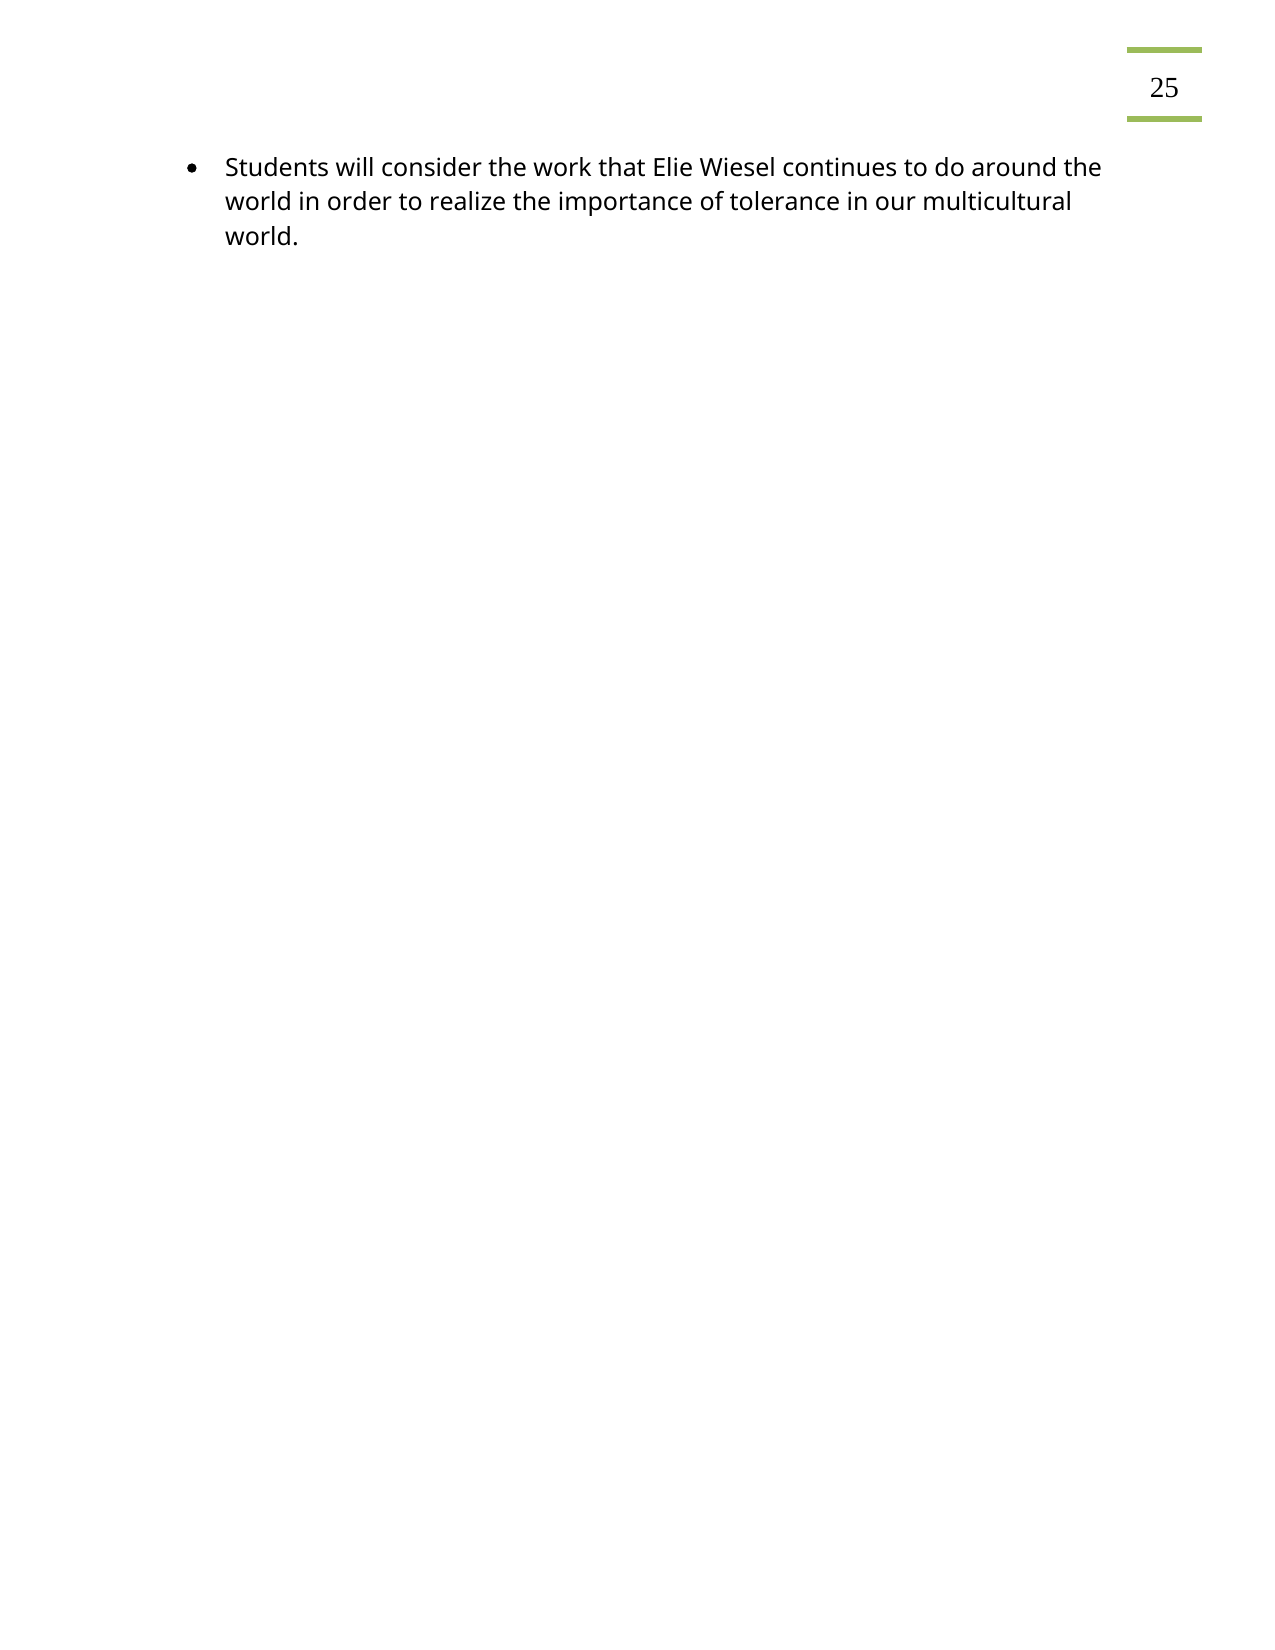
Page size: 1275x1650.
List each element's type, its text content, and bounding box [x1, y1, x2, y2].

list Students will consider the work that Elie Wiesel continues to do around the world in order to realize the importance of tolerance in our multicultural world. [187, 150, 1125, 252]
